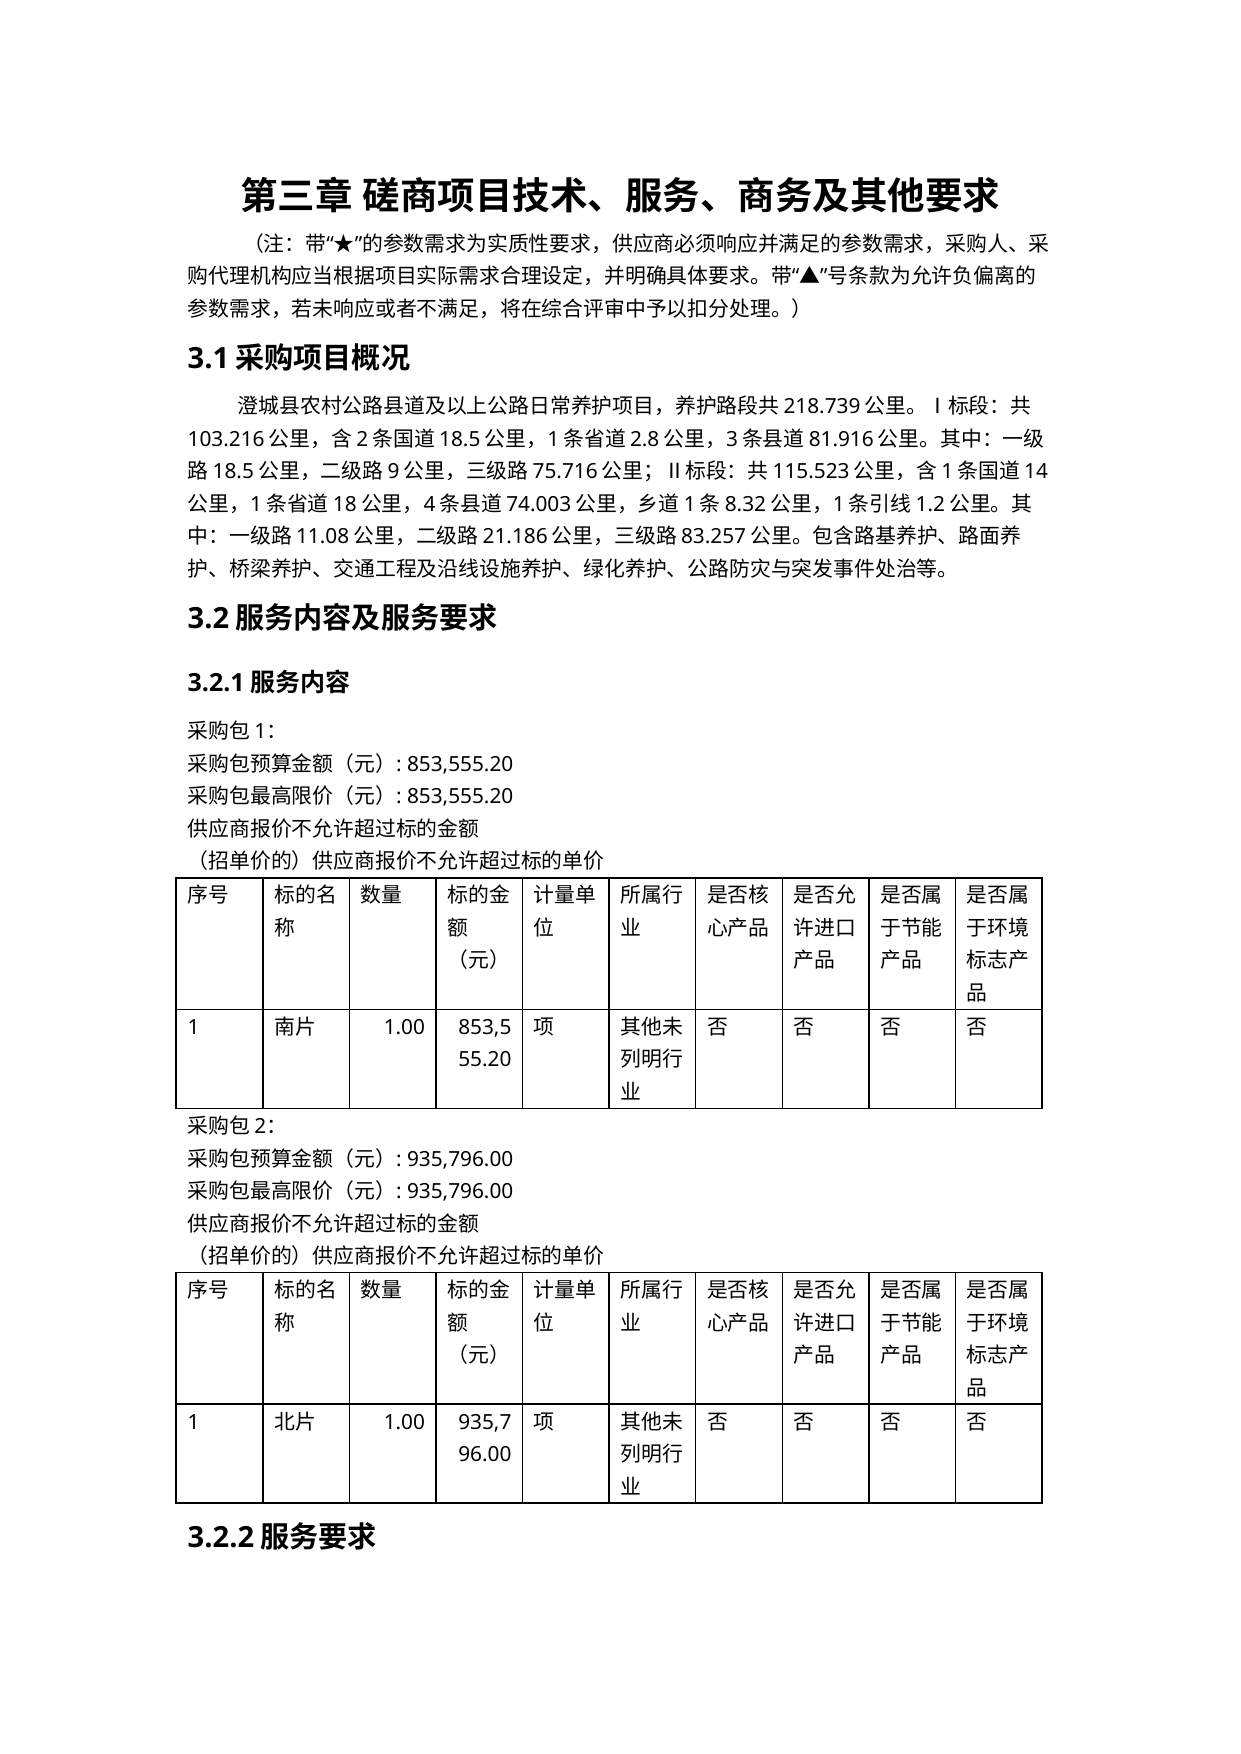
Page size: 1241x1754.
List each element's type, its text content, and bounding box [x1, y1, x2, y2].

table_cell 否 [696, 1010, 782, 1108]
text 3.2.2服务要求 [187, 1504, 1053, 1569]
table_header 计量单位 [523, 879, 608, 1008]
table_header 是否属于环境标志产品 [956, 879, 1041, 1008]
text 3.1采购项目概况 [187, 324, 1053, 389]
table_header 是否属于节能产品 [870, 879, 955, 1008]
table_header 是否属于环境标志产品 [956, 1273, 1041, 1403]
table_cell 否 [696, 1405, 782, 1502]
table_header 是否属于节能产品 [870, 1273, 955, 1403]
table_header 所属行业 [610, 1273, 695, 1403]
table_cell 北片 [264, 1405, 349, 1502]
table_cell 否 [956, 1010, 1041, 1108]
table_header 计量单位 [523, 1273, 608, 1403]
text 供应商报价不允许超过标的金额 [187, 1207, 1053, 1239]
table_cell 1.00 [350, 1010, 435, 1108]
text 采购包最高限价（元）: 935,796.00 [187, 1174, 1053, 1207]
text 澄城县农村公路县道及以上公路日常养护项目，养护路段共218.739公里。Ⅰ标段：共103.216公里，含2条国道18.5公里，1条省道2.8公里，3条县道81.916公里。其中：一级路18.5公里，二级路9公里，三级路75.716公里；Ⅱ标段：共115.523公里，含1条国道14公里，1条省道18公里，4条县道74.003公里，乡道1条8.32公里，1条引线1.2公里。其中：一级路11.08公里，二级路21.186公里，三级路83.257公里。包含路基养护、路面养护、桥梁养护、交通工程及沿线设施养护、绿化养护、公路防灾与突发事件处治等。 [187, 389, 1053, 584]
table_cell 其他未列明行业 [610, 1010, 695, 1108]
table_header 标的名称 [264, 1273, 349, 1403]
table_cell 853,555.20 [437, 1010, 522, 1108]
text 3.2服务内容及服务要求 [187, 584, 1053, 649]
table_header 是否允许进口产品 [783, 879, 868, 1008]
text 供应商报价不允许超过标的金额 [187, 812, 1053, 844]
text （注：带“★”的参数需求为实质性要求，供应商必须响应并满足的参数需求，采购人、采购代理机构应当根据项目实际需求合理设定，并明确具体要求。带“▲”号条款为允许负偏离的参数需求，若未响应或者不满足，将在综合评审中予以扣分处理。） [187, 227, 1053, 324]
table_cell 1 [177, 1010, 262, 1108]
text 采购包最高限价（元）: 853,555.20 [187, 779, 1053, 812]
table_header 是否核心产品 [696, 879, 782, 1008]
table_header 是否核心产品 [696, 1273, 782, 1403]
table_cell 否 [870, 1405, 955, 1502]
table_cell 否 [870, 1010, 955, 1108]
table_header 是否允许进口产品 [783, 1273, 868, 1403]
text 3.2.1服务内容 [187, 649, 1053, 714]
table_header 标的名称 [264, 879, 349, 1008]
table_cell 否 [783, 1010, 868, 1108]
table_cell 其他未列明行业 [610, 1405, 695, 1502]
table_header 序号 [177, 1273, 262, 1403]
table_header 标的金额 （元） [437, 879, 522, 1008]
text （招单价的）供应商报价不允许超过标的单价 [187, 844, 1053, 877]
table_header 数量 [350, 879, 435, 1008]
table_cell 否 [956, 1405, 1041, 1502]
table_cell 935,796.00 [437, 1405, 522, 1502]
table_cell 否 [783, 1405, 868, 1502]
table_cell 项 [523, 1405, 608, 1502]
text （招单价的）供应商报价不允许超过标的单价 [187, 1239, 1053, 1272]
text 采购包1： [187, 714, 1053, 747]
table_cell 项 [523, 1010, 608, 1108]
text 采购包2： [187, 1109, 1053, 1142]
table_header 序号 [177, 879, 262, 1008]
table_header 数量 [350, 1273, 435, 1403]
text 采购包预算金额（元）: 853,555.20 [187, 747, 1053, 779]
table_header 标的金额 （元） [437, 1273, 522, 1403]
text 采购包预算金额（元）: 935,796.00 [187, 1142, 1053, 1174]
text 第三章 磋商项目技术、服务、商务及其他要求 [187, 162, 1053, 227]
table_header 所属行业 [610, 879, 695, 1008]
table_cell 1 [177, 1405, 262, 1502]
table_cell 南片 [264, 1010, 349, 1108]
table_cell 1.00 [350, 1405, 435, 1502]
